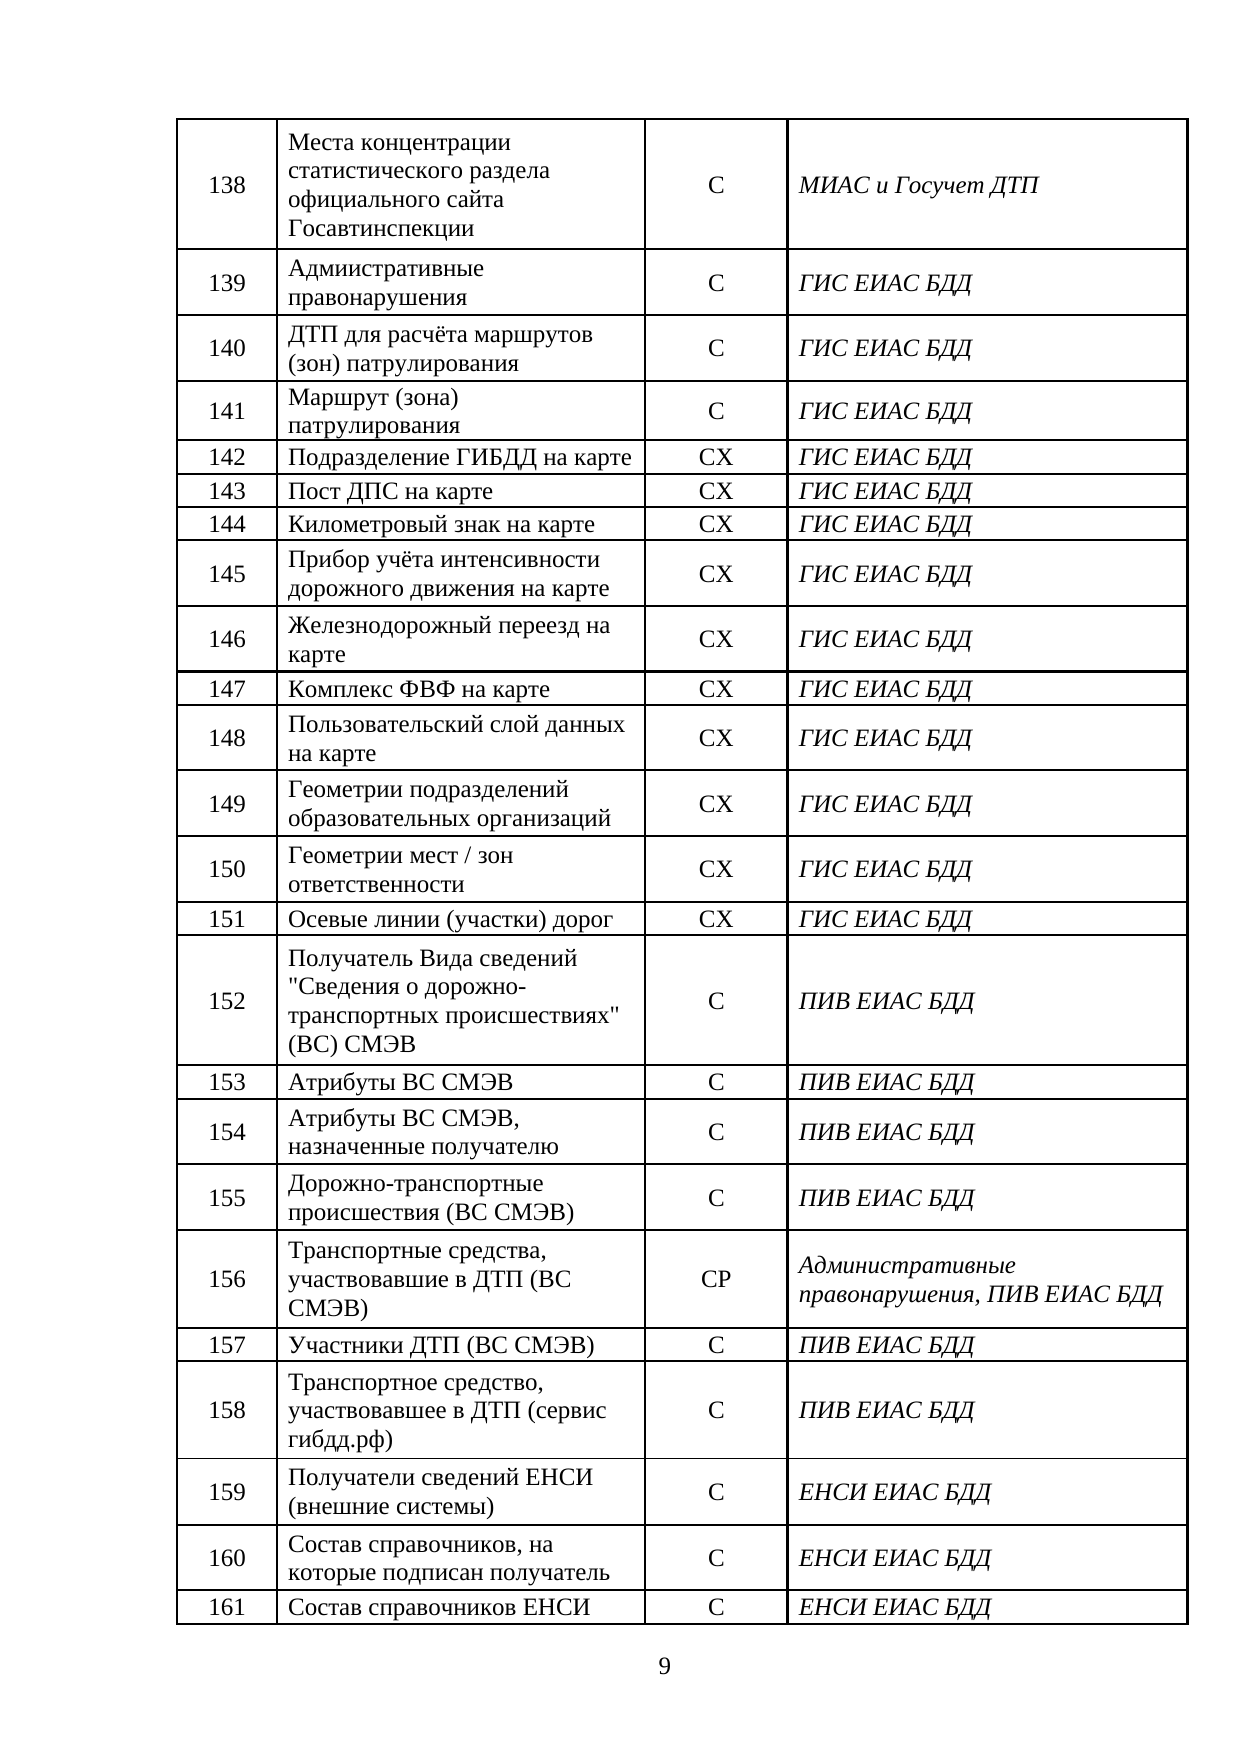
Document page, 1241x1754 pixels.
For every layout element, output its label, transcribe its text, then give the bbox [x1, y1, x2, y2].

table_cell 138 [178, 120, 276, 248]
table_cell ЕНСИ ЕИАС БДД [789, 1459, 1186, 1523]
table_cell 146 [178, 607, 276, 670]
table_cell ГИС ЕИАС БДД [789, 673, 1186, 704]
table_cell Транспортное средство, участвовавшее в ДТП (сервис гибдд.рф) [278, 1362, 644, 1458]
table_cell СХ [646, 771, 786, 835]
table_cell Атрибуты ВС СМЭВ, назначенные получателю [278, 1100, 644, 1163]
table_cell СХ [646, 673, 786, 704]
table_cell ГИС ЕИАС БДД [789, 903, 1186, 934]
table_cell ПИВ ЕИАС БДД [789, 1165, 1186, 1229]
table_cell ГИС ЕИАС БДД [789, 771, 1186, 835]
table_cell СХ [646, 903, 786, 934]
table_cell 148 [178, 706, 276, 769]
table_cell СХ [646, 475, 786, 506]
table_cell С [646, 1459, 786, 1523]
table_cell ГИС ЕИАС БДД [789, 441, 1186, 472]
table_cell 159 [178, 1459, 276, 1523]
table_cell СР [646, 1231, 786, 1327]
table_cell Железнодорожный переезд на карте [278, 607, 644, 670]
table_cell Пользовательский слой данных на карте [278, 706, 644, 769]
table_cell Геометрии мест / зон ответственности [278, 837, 644, 901]
table_cell СХ [646, 441, 786, 472]
table_cell Административные правонарушения, ПИВ ЕИАС БДД [789, 1231, 1186, 1327]
table_cell 158 [178, 1362, 276, 1458]
table_cell Транспортные средства, участвовавшие в ДТП (ВС СМЭВ) [278, 1231, 644, 1327]
table_cell Осевые линии (участки) дорог [278, 903, 644, 934]
table_cell 147 [178, 673, 276, 704]
table_cell Дорожно-транспортные происшествия (ВС СМЭВ) [278, 1165, 644, 1229]
table_cell С [646, 1066, 786, 1097]
table_cell ЕНСИ ЕИАС БДД [789, 1526, 1186, 1589]
table_cell СХ [646, 508, 786, 539]
table_cell 152 [178, 936, 276, 1064]
table_cell МИАС и Госучет ДТП [789, 120, 1186, 248]
table_cell ГИС ЕИАС БДД [789, 475, 1186, 506]
table_cell ГИС ЕИАС БДД [789, 837, 1186, 901]
table_cell ПИВ ЕИАС БДД [789, 1066, 1186, 1097]
table_cell Прибор учёта интенсивности дорожного движения на карте [278, 541, 644, 605]
table_cell 143 [178, 475, 276, 506]
table_cell Атрибуты ВС СМЭВ [278, 1066, 644, 1097]
table_cell Места концентрации статистического раздела официального сайта Госавтинспекции [278, 120, 644, 248]
table_cell С [646, 120, 786, 248]
table_cell ПИВ ЕИАС БДД [789, 936, 1186, 1064]
table_cell С [646, 1591, 786, 1622]
table_cell Адмиистративные правонарушения [278, 250, 644, 314]
table_cell 155 [178, 1165, 276, 1229]
table_cell 144 [178, 508, 276, 539]
table_cell С [646, 316, 786, 379]
table_cell ГИС ЕИАС БДД [789, 250, 1186, 314]
table_cell С [646, 1362, 786, 1458]
table_cell 142 [178, 441, 276, 472]
table_cell 156 [178, 1231, 276, 1327]
table_cell ГИС ЕИАС БДД [789, 706, 1186, 769]
table_cell ПИВ ЕИАС БДД [789, 1100, 1186, 1163]
table_cell ПИВ ЕИАС БДД [789, 1329, 1186, 1360]
table_cell Участники ДТП (ВС СМЭВ) [278, 1329, 644, 1360]
table_cell СХ [646, 607, 786, 670]
table_cell С [646, 1100, 786, 1163]
table_cell Километровый знак на карте [278, 508, 644, 539]
table_cell Подразделение ГИБДД на карте [278, 441, 644, 472]
table_cell С [646, 382, 786, 439]
table_cell СХ [646, 706, 786, 769]
table_cell ГИС ЕИАС БДД [789, 607, 1186, 670]
table_cell 150 [178, 837, 276, 901]
table_cell 140 [178, 316, 276, 379]
table_cell Геометрии подразделений образовательных организаций [278, 771, 644, 835]
table_cell ГИС ЕИАС БДД [789, 382, 1186, 439]
table_cell ГИС ЕИАС БДД [789, 316, 1186, 379]
table_cell Состав справочников ЕНСИ [278, 1591, 644, 1622]
table_cell СХ [646, 541, 786, 605]
table_cell ДТП для расчёта маршрутов (зон) патрулирования [278, 316, 644, 379]
table_cell Получатель Вида сведений "Сведения о дорожно-транспортных происшествиях" (ВС) СМЭВ [278, 936, 644, 1064]
table_cell 151 [178, 903, 276, 934]
table_cell Пост ДПС на карте [278, 475, 644, 506]
table_cell Маршрут (зона) патрулирования [278, 382, 644, 439]
table_cell 157 [178, 1329, 276, 1360]
table_cell Получатели сведений ЕНСИ (внешние системы) [278, 1459, 644, 1523]
table_cell 139 [178, 250, 276, 314]
table_cell С [646, 250, 786, 314]
table_cell СХ [646, 837, 786, 901]
table_cell 160 [178, 1526, 276, 1589]
table_cell 153 [178, 1066, 276, 1097]
table_cell Состав справочников, на которые подписан получатель [278, 1526, 644, 1589]
table_cell Комплекс ФВФ на карте [278, 673, 644, 704]
table_cell С [646, 1526, 786, 1589]
table_cell ЕНСИ ЕИАС БДД [789, 1591, 1186, 1622]
table_cell 149 [178, 771, 276, 835]
table_cell С [646, 1165, 786, 1229]
table_cell С [646, 936, 786, 1064]
table_cell С [646, 1329, 786, 1360]
table_cell 141 [178, 382, 276, 439]
table_cell ГИС ЕИАС БДД [789, 541, 1186, 605]
table_cell ГИС ЕИАС БДД [789, 508, 1186, 539]
table_cell 161 [178, 1591, 276, 1622]
table_cell 145 [178, 541, 276, 605]
table_cell ПИВ ЕИАС БДД [789, 1362, 1186, 1458]
table_cell 154 [178, 1100, 276, 1163]
